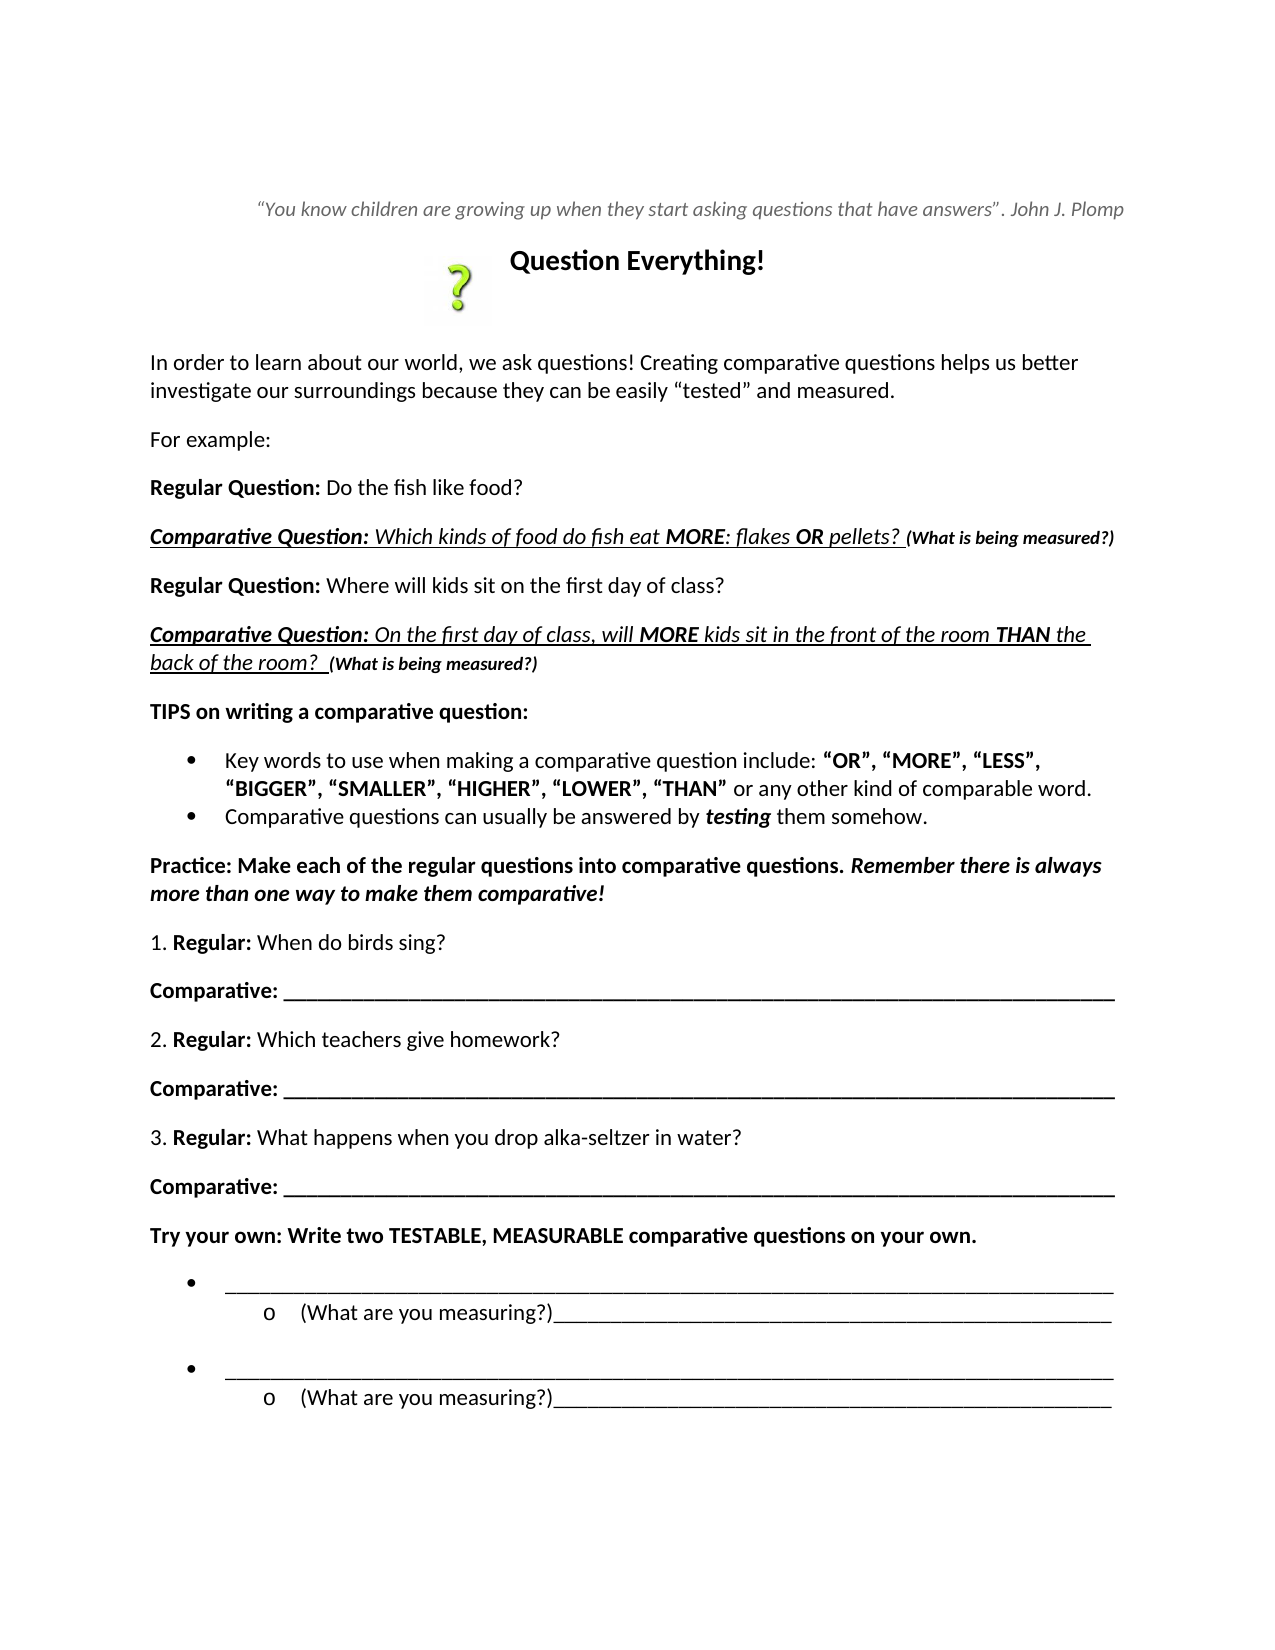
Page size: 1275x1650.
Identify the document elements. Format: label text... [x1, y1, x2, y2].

text 1. Regular: When do birds sing? [150, 928, 1125, 956]
text Practice: Make each of the regular questions into comparative questions. Remember there is always more than one way to make them comparative! [150, 851, 1125, 907]
text For example: [150, 425, 1125, 453]
text Comparative: _________________________________________________________________________ [150, 1074, 1125, 1102]
list ______________________________________________________________________________ [187, 1355, 1125, 1383]
text Comparative: _________________________________________________________________________ [150, 1172, 1125, 1200]
list ______________________________________________________________________________ [187, 1269, 1125, 1298]
list (What are you measuring?)_________________________________________________ [262, 1383, 1125, 1412]
list Comparative questions can usually be answered by testing them somehow. [187, 802, 1125, 830]
text Question Everything! [150, 242, 1125, 278]
text 3. Regular: What happens when you drop alka-seltzer in water? [150, 1123, 1125, 1151]
text 2. Regular: Which teachers give homework? [150, 1025, 1125, 1053]
list Key words to use when making a comparative question include: “OR”, “MORE”, “LESS”, “BIGGER”, “SMALLER”, “HIGHER”, “LOWER”, “THAN” or any other kind of comparable word. [187, 746, 1125, 802]
text Try your own: Write two TESTABLE, MEASURABLE comparative questions on your own. [150, 1221, 1125, 1249]
text TIPS on writing a comparative question: [150, 697, 1125, 725]
text In order to learn about our world, we ask questions! Creating comparative questions helps us better investigate our surroundings because they can be easily “tested” and measured. [150, 348, 1125, 404]
list (What are you measuring?)_________________________________________________ [262, 1298, 1125, 1327]
text Comparative Question: On the first day of class, will MORE kids sit in the front of the room THAN the back of the room? (What is being measured?) [150, 620, 1125, 676]
text “You know children are growing up when they start asking questions that have answers”. John J. Plomp [150, 196, 1125, 222]
text Comparative Question: Which kinds of food do fish eat MORE: flakes OR pellets? (What is being measured?) [150, 522, 1125, 550]
text Comparative: _________________________________________________________________________ [150, 976, 1125, 1004]
text Regular Question: Do the fish like food? [150, 473, 1125, 502]
picture [423, 278, 493, 326]
text Regular Question: Where will kids sit on the first day of class? [150, 571, 1125, 599]
